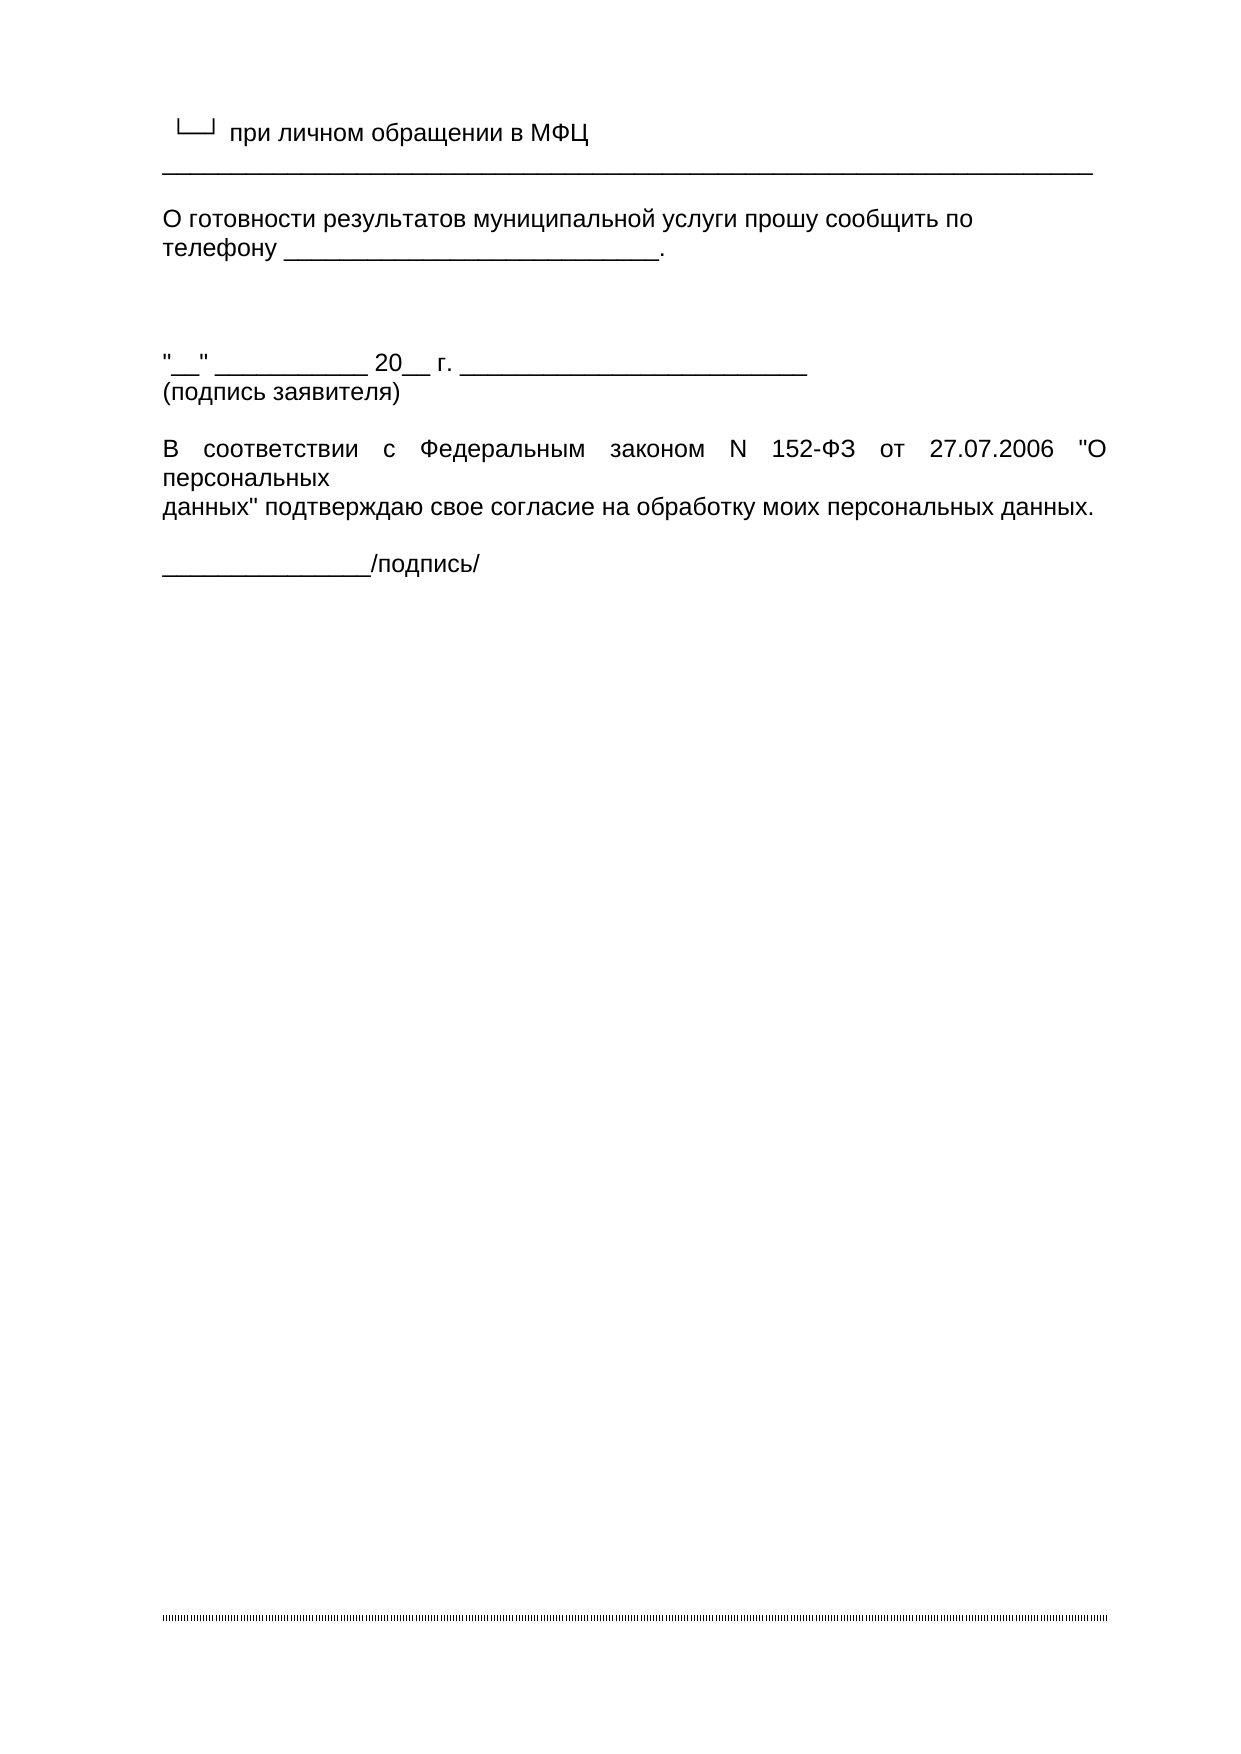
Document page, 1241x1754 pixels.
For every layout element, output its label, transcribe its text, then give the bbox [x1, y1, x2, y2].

text О готовности результатов муниципальной услуги прошу сообщить по [162, 204, 1107, 233]
text _______________/подпись/ [162, 549, 1107, 578]
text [162, 147, 1107, 176]
text └─┘ при личном обращении в МФЦ [162, 118, 1107, 147]
text В соответствии с Федеральным законом N 152-ФЗ от 27.07.2006 "О персональных [162, 434, 1107, 492]
text данных" подтверждаю свое согласие на обработку моих персональных данных. [162, 492, 1107, 521]
text (подпись заявителя) [162, 377, 1107, 406]
text "__" ___________ 20__ г. _________________________ [162, 348, 1107, 377]
text телефону ___________________________. [162, 233, 1107, 262]
